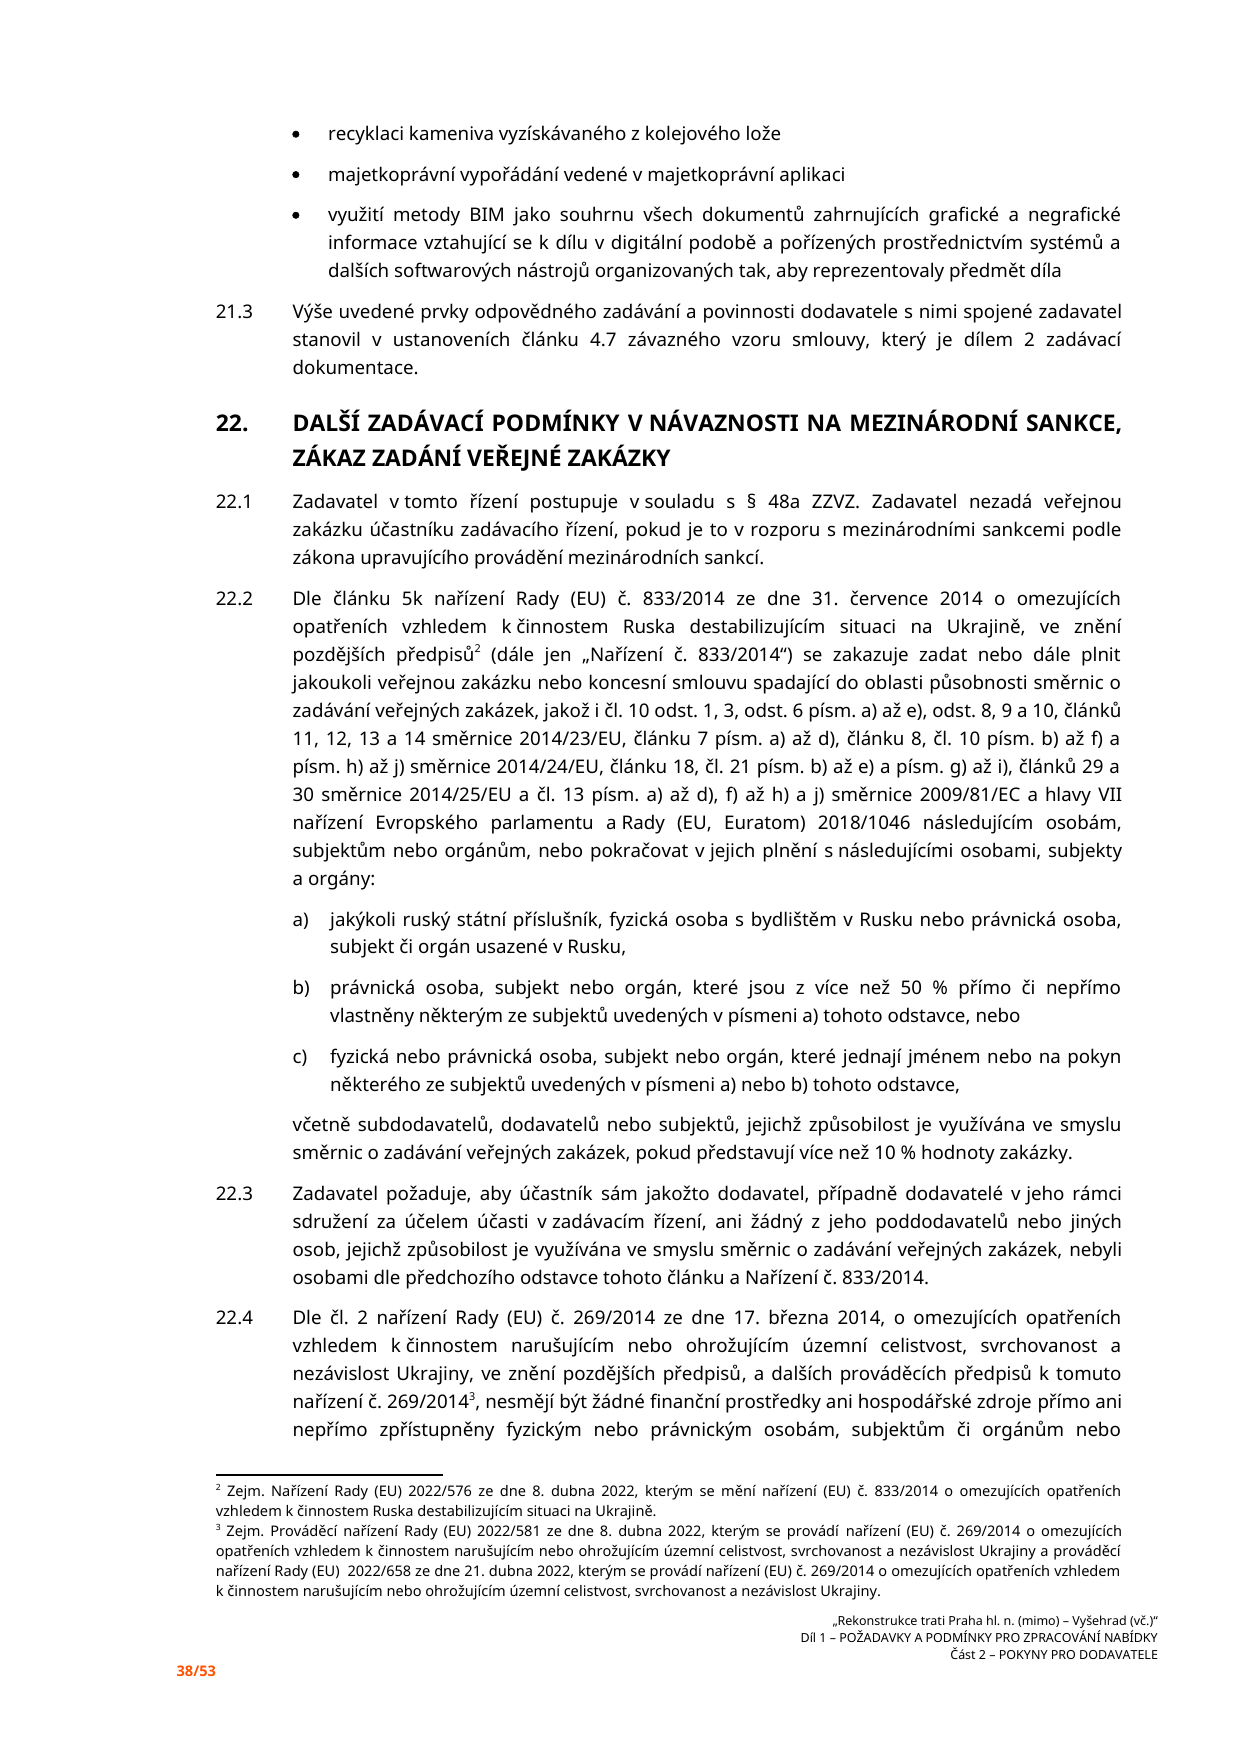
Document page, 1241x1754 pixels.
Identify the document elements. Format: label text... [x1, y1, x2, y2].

text Zadavatel v tomto řízení postupuje v souladu s § 48a ZZVZ. Zadavatel nezadá veřejnou zakázku účastníku zadávacího řízení, pokud je to v rozporu s mezinárodními sankcemi podle zákona upravujícího provádění mezinárodních sankcí. [216, 488, 1122, 570]
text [216, 1304, 1122, 1442]
list právnická osoba, subjekt nebo orgán, které jsou z více než 50 % přímo či nepřímo vlastněny některým ze subjektů uvedených v písmeni a) tohoto odstavce, nebo [292, 974, 1122, 1028]
list včetně subdodavatelů, dodavatelů nebo subjektů, jejichž způsobilost je využívána ve smyslu směrnic o zadávání veřejných zakázek, pokud představují více než 10 % hodnoty zakázky. [292, 1111, 1122, 1165]
text Výše uvedené prvky odpovědného zadávání a povinnosti dodavatele s nimi spojené zadavatel stanovil v ustanoveních článku 4.7 závazného vzoru smlouvy, který je dílem 2 zadávací dokumentace. [216, 298, 1122, 380]
text Další zadávací podmínky v návaznosti na MEZINÁRODNÍ sankce, zákaz zadání veřejné zakázky [216, 407, 1122, 473]
text Zadavatel požaduje, aby účastník sám jakožto dodavatel, případně dodavatelé v jeho rámci sdružení za účelem účasti v zadávacím řízení, ani žádný z jeho poddodavatelů nebo jiných osob, jejichž způsobilost je využívána ve smyslu směrnic o zadávání veřejných zakázek, nebyli osobami dle předchozího odstavce tohoto článku a Nařízení č. 833/2014. [216, 1180, 1122, 1289]
text Dle článku 5k nařízení Rady (EU) č. 833/2014 ze dne 31. července 2014 o omezujících opatřeních vzhledem k činnostem Ruska destabilizujícím situaci na Ukrajině, ve znění pozdějších předpisů (dále jen „Nařízení č. 833/2014“) se zakazuje zadat nebo dále plnit jakoukoli veřejnou zakázku nebo koncesní smlouvu spadající do oblasti působnosti směrnic o zadávání veřejných zakázek, jakož i čl. 10 odst. 1, 3, odst. 6 písm. a) až e), odst. 8, 9 a 10, článků 11, 12, 13 a 14 směrnice 2014/23/EU, článku 7 písm. a) až d), článku 8, čl. 10 písm. b) až f) a písm. h) až j) směrnice 2014/24/EU, článku 18, čl. 21 písm. b) až e) a písm. g) až i), článků 29 a 30 směrnice 2014/25/EU a čl. 13 písm. a) až d), f) až h) a j) směrnice 2009/81/EC a hlavy VII nařízení Evropského parlamentu a Rady (EU, Euratom) 2018/1046 následujícím osobám, subjektům nebo orgánům, nebo pokračovat v jejich plnění s následujícími osobami, subjekty a orgány: [216, 585, 1122, 891]
text recyklaci kameniva vyzískávaného z kolejového lože [292, 121, 1122, 146]
list fyzická nebo právnická osoba, subjekt nebo orgán, které jednají jménem nebo na pokyn některého ze subjektů uvedených v písmeni a) nebo b) tohoto odstavce, [292, 1043, 1122, 1096]
list jakýkoli ruský státní příslušník, fyzická osoba s bydlištěm v Rusku nebo právnická osoba, subjekt či orgán usazené v Rusku, [292, 906, 1122, 959]
text využití metody BIM jako souhrnu všech dokumentů zahrnujících grafické a negrafické informace vztahující se k dílu v digitální podobě a pořízených prostřednictvím systémů a dalších softwarových nástrojů organizovaných tak, aby reprezentovaly předmět díla [292, 202, 1122, 283]
text majetkoprávní vypořádání vedené v majetkoprávní aplikaci [292, 161, 1122, 187]
